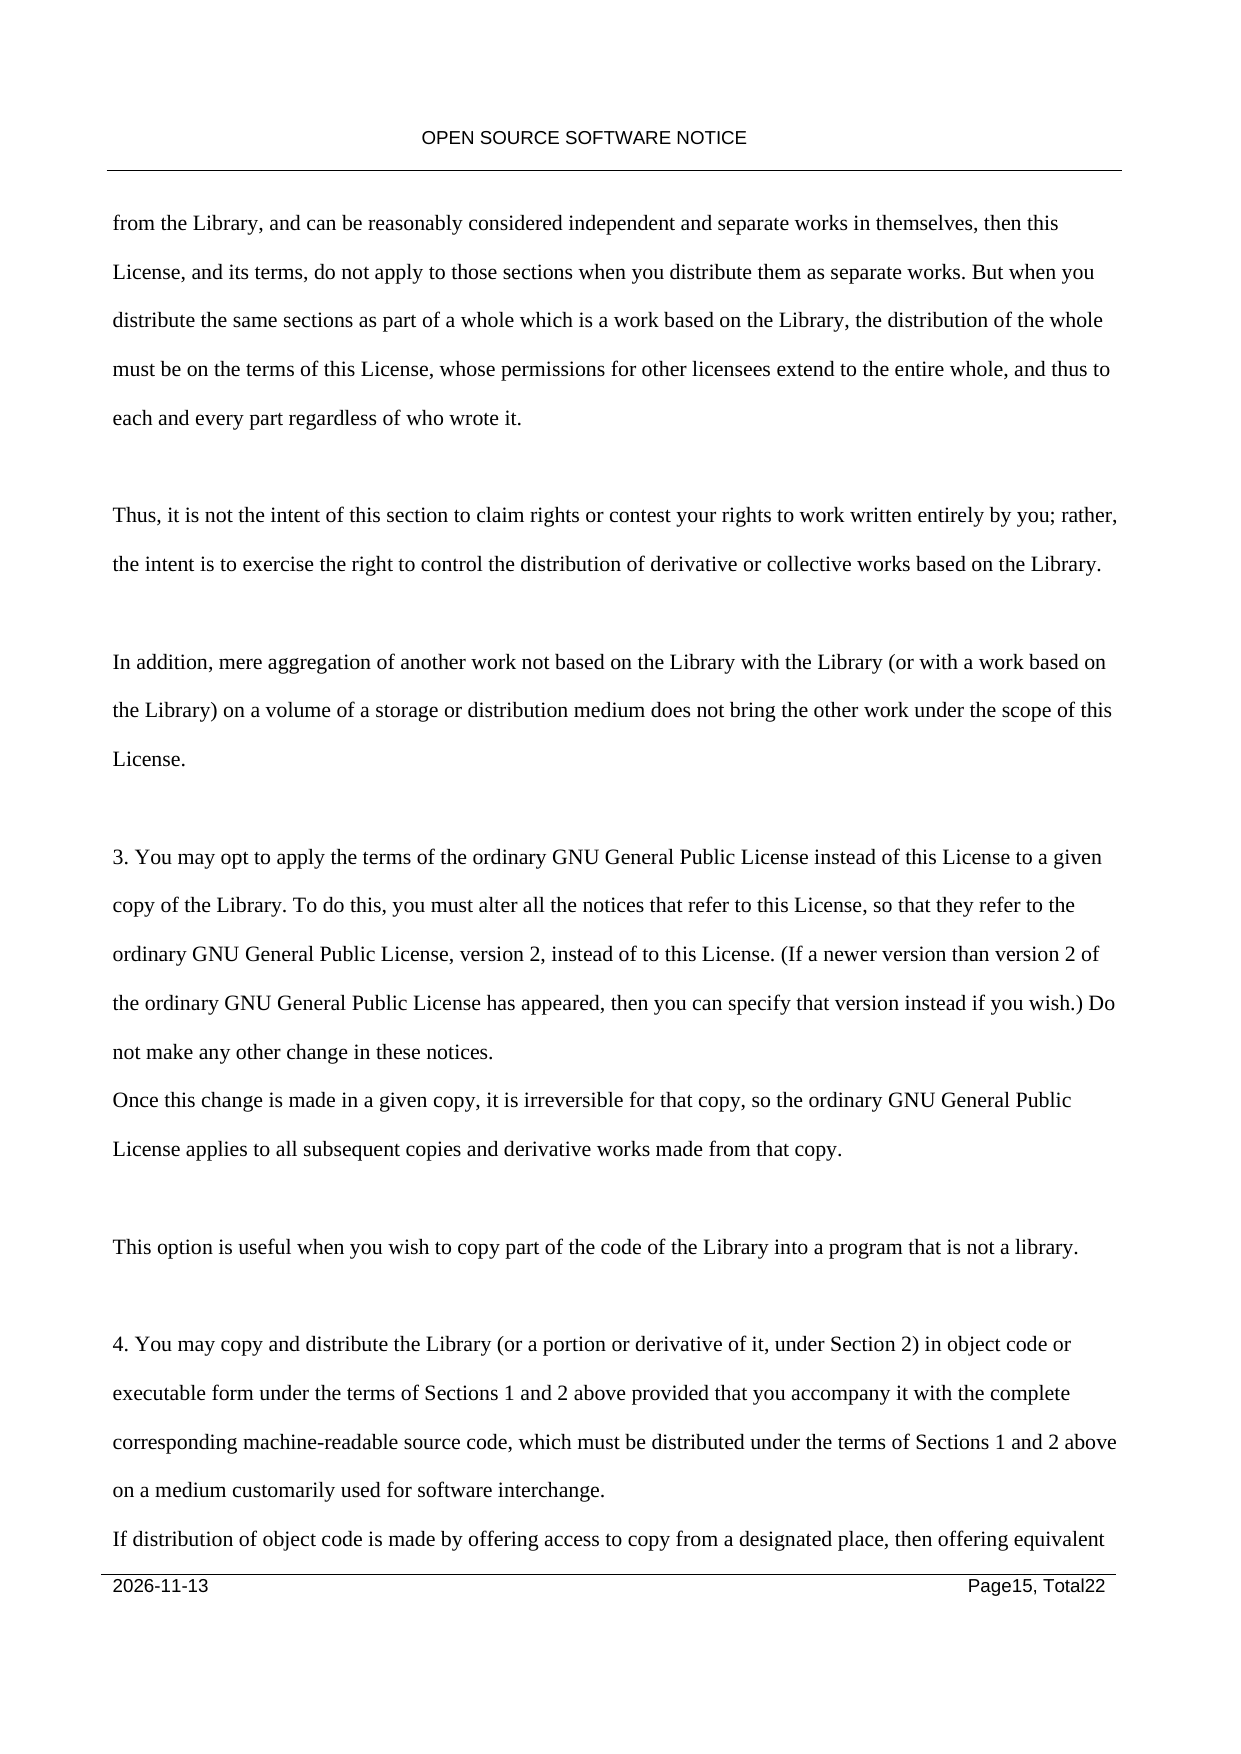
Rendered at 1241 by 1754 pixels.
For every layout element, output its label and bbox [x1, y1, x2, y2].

text [112, 206, 1128, 1555]
